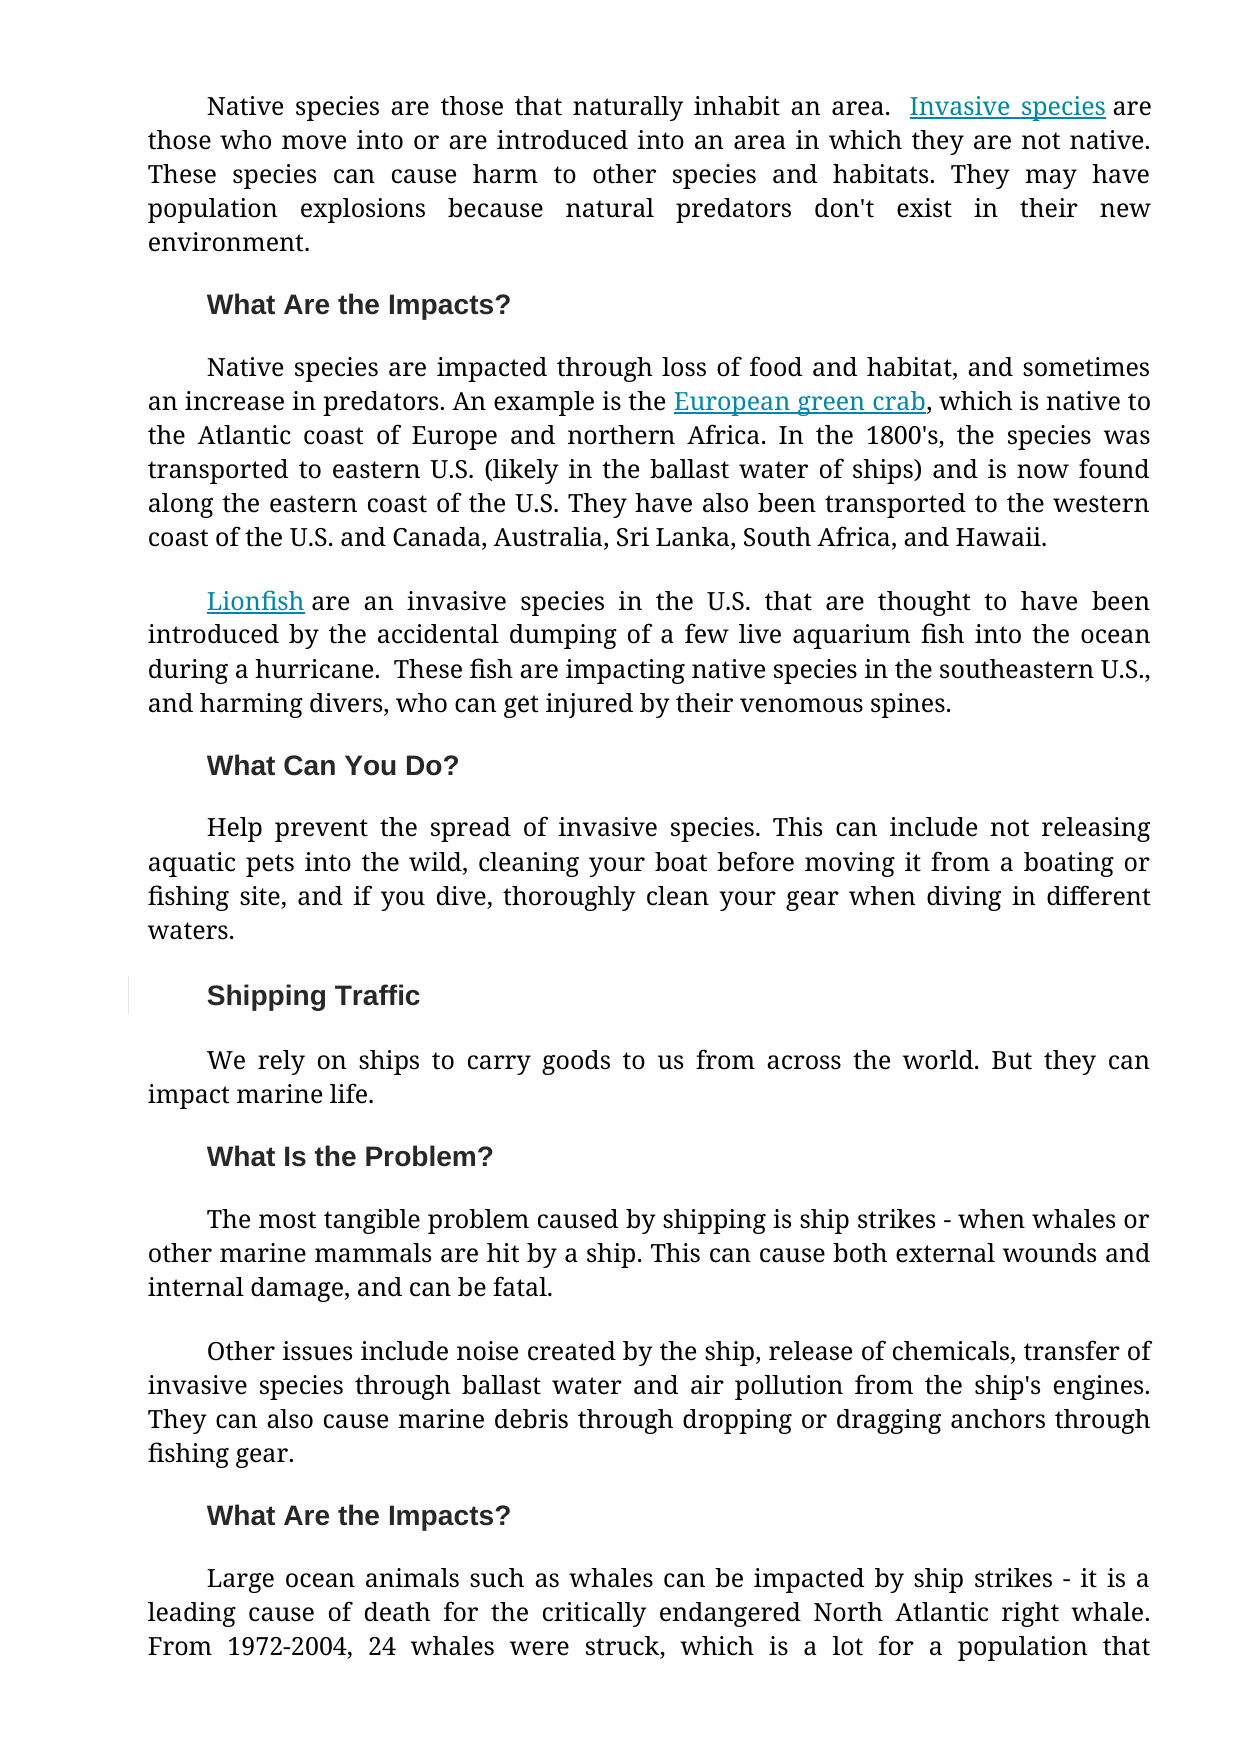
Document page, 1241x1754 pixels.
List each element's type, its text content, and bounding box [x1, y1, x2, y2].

subtitle What Are the Impacts? [148, 288, 1152, 320]
text We rely on ships to carry goods to us from across the world. But they can impact marine life. [148, 1043, 1152, 1111]
text Help prevent the spread of invasive species. This can include not releasing aquatic pets into the wild, cleaning your boat before moving it from a boating or fishing site, and if you dive, thoroughly clean your gear when diving in different waters. [148, 810, 1152, 946]
subtitle What Is the Problem? [148, 1140, 1152, 1173]
text Native species are impacted through loss of food and habitat, and sometimes an increase in predators. An example is the European green crab, which is native to the Atlantic coast of Europe and northern Africa. In the 1800's, the species was transported to eastern U.S. (likely in the ballast water of ships) and is now found along the eastern coast of the U.S. They have also been transported to the western coast of the U.S. and Canada, Australia, Sri Lanka, South Africa, and Hawaii. [148, 349, 1152, 554]
text Native species are those that naturally inhabit an area. Invasive species are those who move into or are introduced into an area in which they are not native. These species can cause harm to other species and habitats. They may have population explosions because natural predators don't exist in their new environment. [148, 88, 1152, 259]
subtitle Shipping Traffic [129, 976, 1152, 1014]
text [148, 1560, 1152, 1662]
subtitle What Can You Do? [148, 748, 1152, 781]
subtitle What Are the Impacts? [148, 1499, 1152, 1531]
text The most tangible problem caused by shipping is ship strikes - when whales or other marine mammals are hit by a ship. This can cause both external wounds and internal damage, and can be fatal. [148, 1202, 1152, 1304]
text Other issues include noise created by the ship, release of chemicals, transfer of invasive species through ballast water and air pollution from the ship's engines. They can also cause marine debris through dropping or dragging anchors through fishing gear. [148, 1333, 1152, 1469]
text Lionfish are an invasive species in the U.S. that are thought to have been introduced by the accidental dumping of a few live aquarium fish into the ocean during a hurricane. These fish are impacting native species in the southeastern U.S., and harming divers, who can get injured by their venomous spines. [148, 583, 1152, 719]
